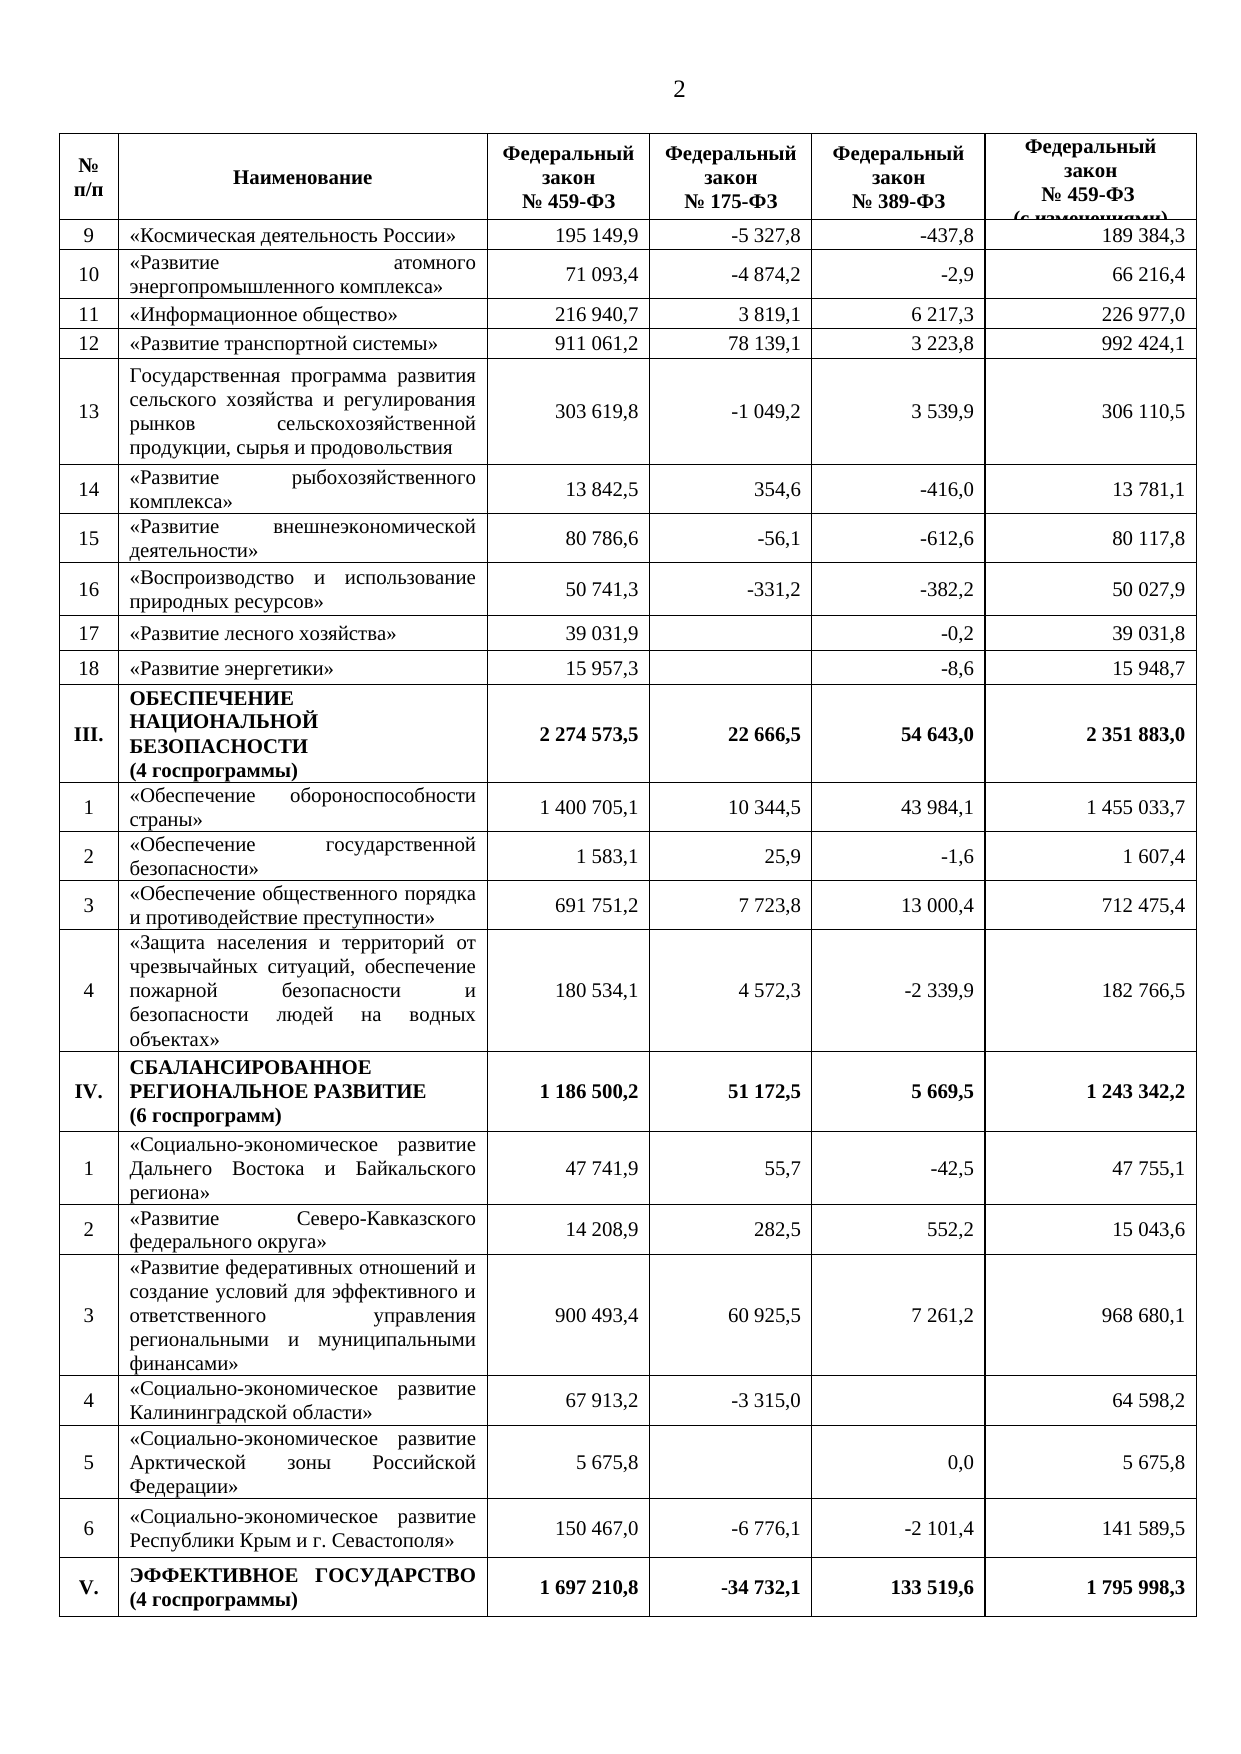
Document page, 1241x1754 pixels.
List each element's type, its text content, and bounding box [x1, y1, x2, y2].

table_cell 12 [60, 329, 118, 357]
table_cell -56,1 [650, 514, 811, 562]
table_cell 141 589,5 [986, 1499, 1196, 1557]
table_cell [812, 1376, 984, 1425]
table_cell 54 643,0 [812, 685, 984, 782]
table_cell 16 [60, 563, 118, 615]
table_cell -34 732,1 [650, 1558, 811, 1616]
table_cell 15 043,6 [986, 1205, 1196, 1253]
table_header Наименование [119, 134, 487, 219]
table_cell -5 327,8 [650, 220, 811, 249]
table_cell 4 572,3 [650, 930, 811, 1051]
table_cell Государственная программа развития сельского хозяйства и регулирования рынков сельскохозяйственной продукции, сырья и продовольствия [119, 359, 487, 464]
table_cell 3 [60, 1255, 118, 1375]
table_cell 50 741,3 [488, 563, 649, 615]
table_cell 47 755,1 [986, 1132, 1196, 1204]
table_cell 5 [60, 1426, 118, 1498]
table_cell -2 339,9 [812, 930, 984, 1051]
table_cell 150 467,0 [488, 1499, 649, 1557]
table_cell «Развитие рыбохозяйственного комплекса» [119, 465, 487, 513]
table_cell 3 539,9 [812, 359, 984, 464]
table_cell 18 [60, 651, 118, 684]
table_cell 15 957,3 [488, 651, 649, 684]
table_cell 1 607,4 [986, 832, 1196, 880]
table_cell 2 [60, 1205, 118, 1253]
table_cell ЭФФЕКТИВНОЕ ГОСУДАРСТВО (4 госпрограммы) [119, 1558, 487, 1616]
table_cell 282,5 [650, 1205, 811, 1253]
table_cell 6 [60, 1499, 118, 1557]
table_cell 6 217,3 [812, 299, 984, 328]
table_header Федеральный закон № 175-ФЗ [650, 134, 811, 219]
table_cell III. [60, 685, 118, 782]
table_cell [650, 616, 811, 650]
table_cell 306 110,5 [986, 359, 1196, 464]
table_cell -612,6 [812, 514, 984, 562]
table_cell 1 [60, 1132, 118, 1204]
table_cell 1 243 342,2 [986, 1052, 1196, 1131]
table_cell 39 031,9 [488, 616, 649, 650]
table_cell 14 208,9 [488, 1205, 649, 1253]
table_cell 992 424,1 [986, 329, 1196, 357]
table_cell СБАЛАНСИРОВАННОЕ РЕГИОНАЛЬНОЕ РАЗВИТИЕ (6 госпрограмм) [119, 1052, 487, 1131]
table_cell -437,8 [812, 220, 984, 249]
table_cell «Обеспечение общественного порядка и противодействие преступности» [119, 881, 487, 929]
table_cell 80 786,6 [488, 514, 649, 562]
table_cell «Социально-экономическое развитие Арктической зоны Российской Федерации» [119, 1426, 487, 1498]
table_cell -3 315,0 [650, 1376, 811, 1425]
table_cell «Воспроизводство и использование природных ресурсов» [119, 563, 487, 615]
table_cell 7 261,2 [812, 1255, 984, 1375]
table_cell -1,6 [812, 832, 984, 880]
table_cell 13 000,4 [812, 881, 984, 929]
table_cell 10 344,5 [650, 783, 811, 831]
table_cell 5 675,8 [488, 1426, 649, 1498]
table_cell 1 400 705,1 [488, 783, 649, 831]
table_cell 1 795 998,3 [986, 1558, 1196, 1616]
table_cell 43 984,1 [812, 783, 984, 831]
table_cell 180 534,1 [488, 930, 649, 1051]
table_header Федеральный закон № 389-ФЗ [812, 134, 984, 219]
table_cell «Развитие федеративных отношений и создание условий для эффективного и ответственного управления региональными и муниципальными финансами» [119, 1255, 487, 1375]
table_cell 691 751,2 [488, 881, 649, 929]
table_cell «Информационное общество» [119, 299, 487, 328]
table_cell 1 455 033,7 [986, 783, 1196, 831]
table_cell «Развитие лесного хозяйства» [119, 616, 487, 650]
table_cell 2 274 573,5 [488, 685, 649, 782]
table_cell 15 948,7 [986, 651, 1196, 684]
table_cell 4 [60, 930, 118, 1051]
table_cell «Развитие внешнеэкономической деятельности» [119, 514, 487, 562]
table_cell 13 842,5 [488, 465, 649, 513]
table_cell 3 223,8 [812, 329, 984, 357]
table_cell 712 475,4 [986, 881, 1196, 929]
table_cell 9 [60, 220, 118, 249]
table_cell 39 031,8 [986, 616, 1196, 650]
table_cell «Защита населения и территорий от чрезвычайных ситуаций, обеспечение пожарной безопасности и безопасности людей на водных объектах» [119, 930, 487, 1051]
table_cell 354,6 [650, 465, 811, 513]
table_cell 2 351 883,0 [986, 685, 1196, 782]
table_cell 67 913,2 [488, 1376, 649, 1425]
table_cell 189 384,3 [986, 220, 1196, 249]
table_cell 80 117,8 [986, 514, 1196, 562]
table_cell 3 [60, 881, 118, 929]
table_cell 1 186 500,2 [488, 1052, 649, 1131]
table_cell 13 781,1 [986, 465, 1196, 513]
table_cell 1 697 210,8 [488, 1558, 649, 1616]
table_cell 15 [60, 514, 118, 562]
table_cell 195 149,9 [488, 220, 649, 249]
table_cell [650, 651, 811, 684]
table_cell 1 583,1 [488, 832, 649, 880]
table_cell 22 666,5 [650, 685, 811, 782]
table_cell ОБЕСПЕЧЕНИЕ НАЦИОНАЛЬНОЙ БЕЗОПАСНОСТИ (4 госпрограммы) [119, 685, 487, 782]
table_cell -416,0 [812, 465, 984, 513]
table_cell «Социально-экономическое развитие Калининградской области» [119, 1376, 487, 1425]
table_cell 1 [60, 783, 118, 831]
table_cell 25,9 [650, 832, 811, 880]
table_cell 11 [60, 299, 118, 328]
table_cell 55,7 [650, 1132, 811, 1204]
table_cell -6 776,1 [650, 1499, 811, 1557]
table_cell «Развитие энергетики» [119, 651, 487, 684]
table_cell 968 680,1 [986, 1255, 1196, 1375]
table_header № п/п [60, 134, 118, 219]
table_cell 17 [60, 616, 118, 650]
table_cell 552,2 [812, 1205, 984, 1253]
table_cell 5 669,5 [812, 1052, 984, 1131]
table_cell 14 [60, 465, 118, 513]
table_cell -2,9 [812, 250, 984, 298]
table_cell V. [60, 1558, 118, 1616]
table_cell «Обеспечение обороноспособности страны» [119, 783, 487, 831]
table_cell 47 741,9 [488, 1132, 649, 1204]
table_cell -2 101,4 [812, 1499, 984, 1557]
table_cell 4 [60, 1376, 118, 1425]
table_cell -1 049,2 [650, 359, 811, 464]
table_cell 13 [60, 359, 118, 464]
table_cell «Обеспечение государственной безопасности» [119, 832, 487, 880]
table_cell «Космическая деятельность России» [119, 220, 487, 249]
table_cell 2 [60, 832, 118, 880]
table_header Федеральный закон № 459-ФЗ [488, 134, 649, 219]
table_cell «Развитие Северо-Кавказского федерального округа» [119, 1205, 487, 1253]
table_cell 0,0 [812, 1426, 984, 1498]
table_cell -382,2 [812, 563, 984, 615]
table_cell -331,2 [650, 563, 811, 615]
table_cell 51 172,5 [650, 1052, 811, 1131]
table_cell 64 598,2 [986, 1376, 1196, 1425]
table_cell 71 093,4 [488, 250, 649, 298]
table_cell [650, 1426, 811, 1498]
table_cell 5 675,8 [986, 1426, 1196, 1498]
table_cell 911 061,2 [488, 329, 649, 357]
table_cell -8,6 [812, 651, 984, 684]
table_cell 133 519,6 [812, 1558, 984, 1616]
table_cell «Социально-экономическое развитие Дальнего Востока и Байкальского региона» [119, 1132, 487, 1204]
table_cell 303 619,8 [488, 359, 649, 464]
table_cell 60 925,5 [650, 1255, 811, 1375]
table_cell «Развитие атомного энергопромышленного комплекса» [119, 250, 487, 298]
table_cell 50 027,9 [986, 563, 1196, 615]
table_cell -0,2 [812, 616, 984, 650]
table_cell -4 874,2 [650, 250, 811, 298]
table_cell 182 766,5 [986, 930, 1196, 1051]
table_cell 78 139,1 [650, 329, 811, 357]
table_cell 216 940,7 [488, 299, 649, 328]
table_cell 66 216,4 [986, 250, 1196, 298]
table_cell 226 977,0 [986, 299, 1196, 328]
table_cell 900 493,4 [488, 1255, 649, 1375]
table_cell «Социально-экономическое развитие Республики Крым и г. Севастополя» [119, 1499, 487, 1557]
table_cell 7 723,8 [650, 881, 811, 929]
table_cell -42,5 [812, 1132, 984, 1204]
table_cell IV. [60, 1052, 118, 1131]
table_cell 10 [60, 250, 118, 298]
table_header Федеральный закон № 459-ФЗ (с изменениями) [986, 134, 1196, 219]
table_cell 3 819,1 [650, 299, 811, 328]
table_cell «Развитие транспортной системы» [119, 329, 487, 357]
